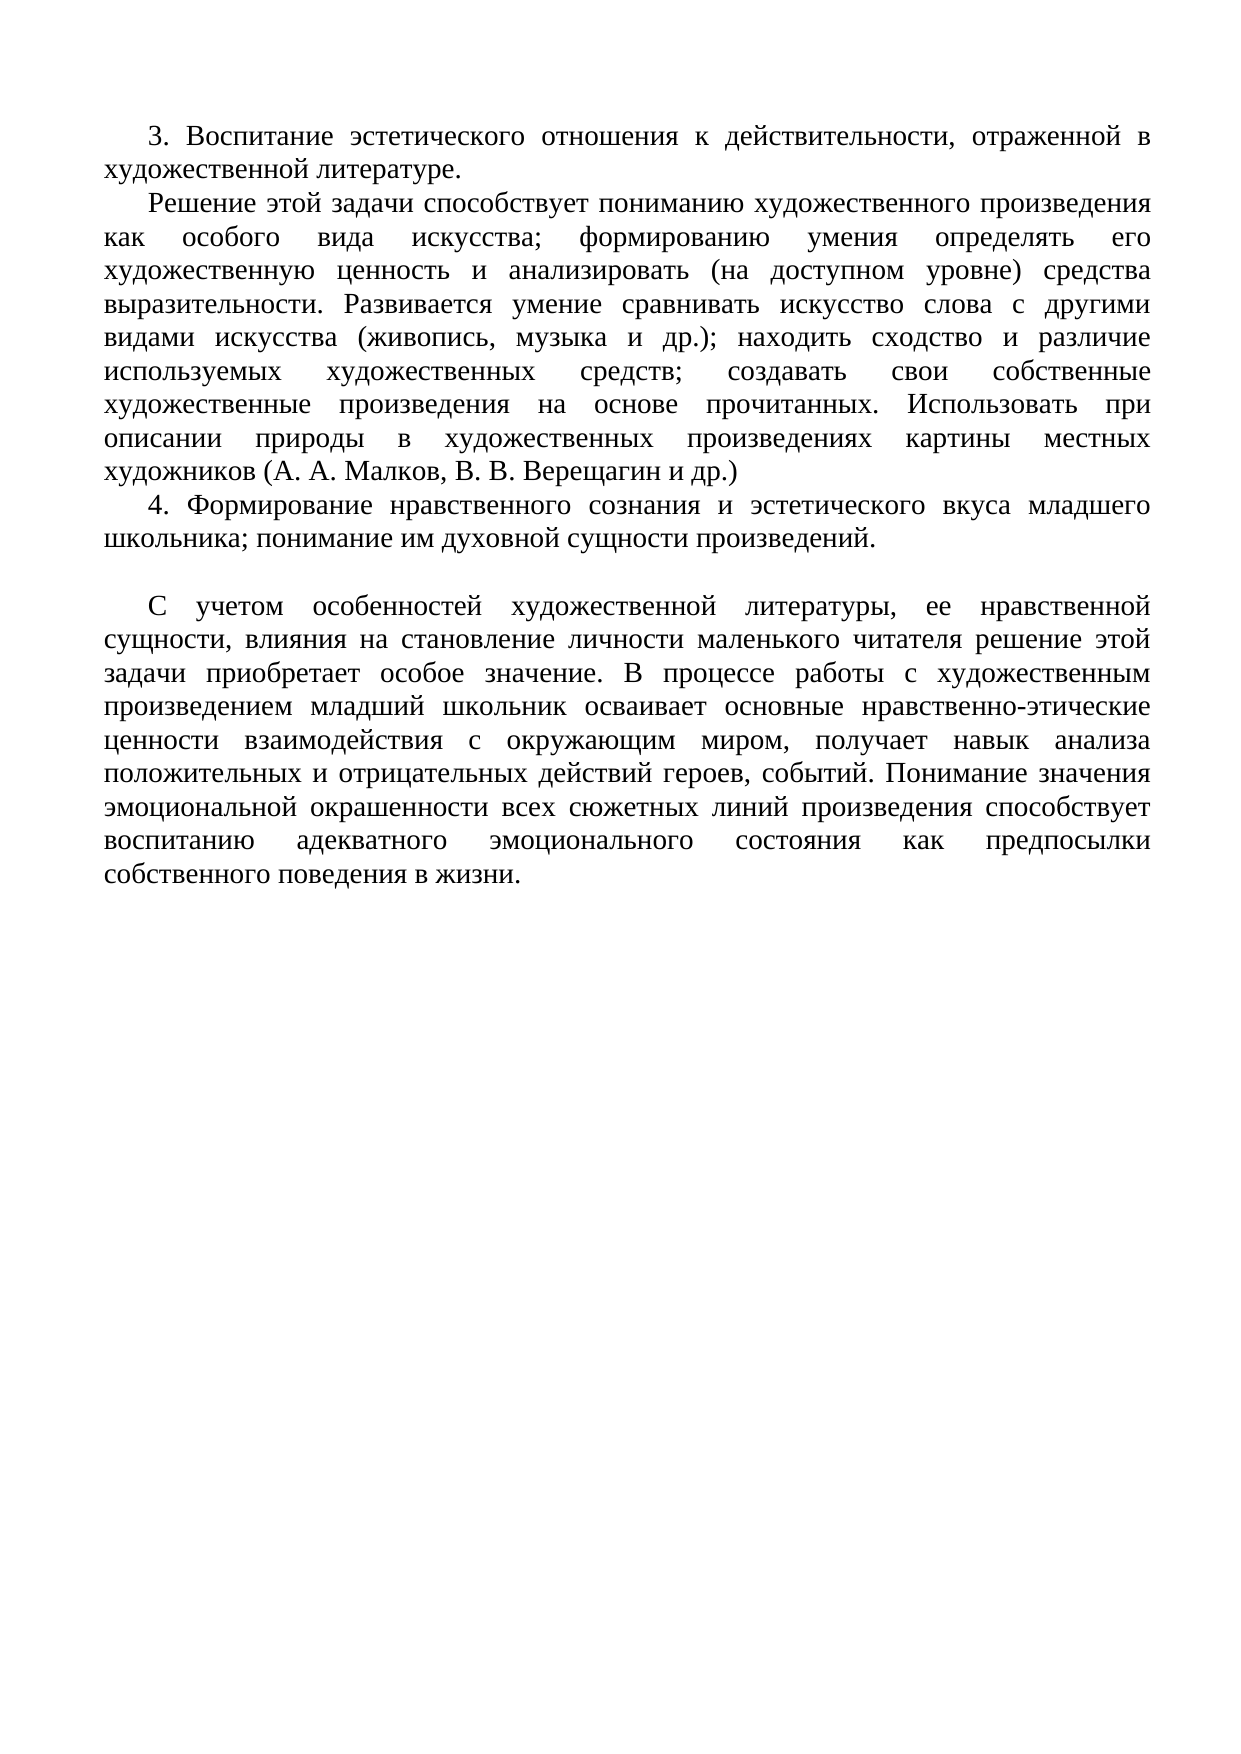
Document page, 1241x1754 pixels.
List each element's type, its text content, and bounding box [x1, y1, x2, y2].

text 3. Воспитание эстетического отношения к действительности, отраженной в художественной литературе. [103, 118, 1152, 185]
text 4. Формирование нравственного сознания и эстетического вкуса младшего школьника; понимание им духовной сущности произведений. [103, 487, 1152, 554]
text Решение этой задачи способствует пониманию художественного произведения как особого вида искусства; формированию умения определять его художественную ценность и анализировать (на доступном уровне) средства выразительности. Развивается умение сравнивать искусство слова с другими видами искусства (живопись, музыка и др.); находить сходство и различие используемых художественных средств; создавать свои собственные художественные произведения на основе прочитанных. Использовать при описании природы в художественных произведениях картины местных художников (А. А. Малков, В. В. Верещагин и др.) [103, 185, 1152, 487]
text С учетом особенностей художественной литературы, ее нравственной сущности, влияния на становление личности маленького читателя решение этой задачи приобретает особое значение. В процессе работы с художественным произведением младший школьник осваивает основные нравственно-этические ценности взаимодействия с окружающим миром, получает навык анализа положительных и отрицательных действий героев, событий. Понимание значения эмоциональной окрашенности всех сюжетных линий произведения способствует воспитанию адекватного эмоционального состояния как предпосылки собственного поведения в жизни. [103, 588, 1152, 889]
